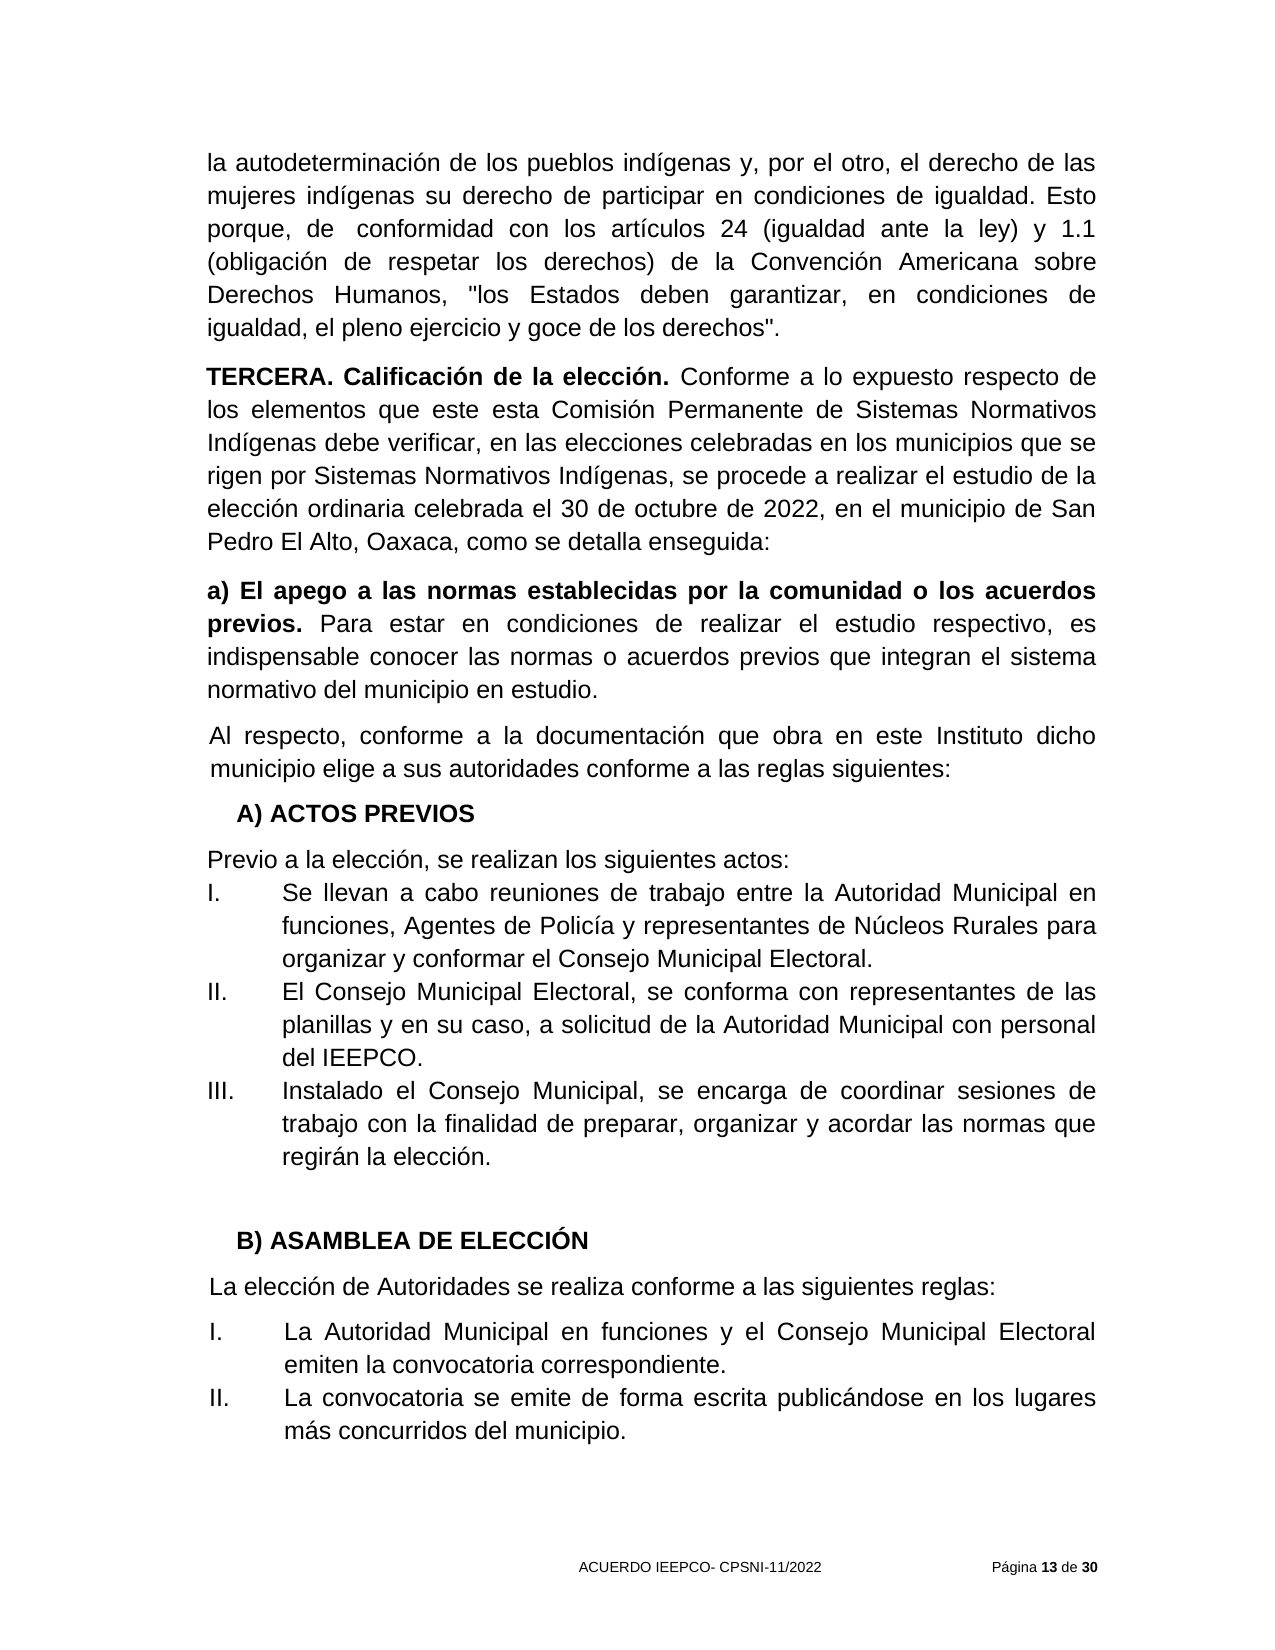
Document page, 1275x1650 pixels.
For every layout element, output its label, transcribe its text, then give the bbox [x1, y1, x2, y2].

list Instalado el Consejo Municipal, se encarga de coordinar sesiones de trabajo con la finalidad de preparar, organizar y acordar las normas que regirán la elección. [207, 1076, 1098, 1171]
text B) ASAMBLEA DE ELECCIÓN [236, 1226, 1098, 1255]
list Se llevan a cabo reuniones de trabajo entre la Autoridad Municipal en funciones, Agentes de Policía y representantes de Núcleos Rurales para organizar y conformar el Consejo Municipal Electoral. [207, 878, 1098, 973]
list La convocatoria se emite de forma escrita publicándose en los lugares más concurridos del municipio. [209, 1383, 1098, 1445]
list La Autoridad Municipal en funciones y el Consejo Municipal Electoral emiten la convocatoria correspondiente. [209, 1317, 1098, 1379]
text La elección de Autoridades se realiza conforme a las siguientes reglas: [209, 1272, 1098, 1300]
text Al respecto, conforme a la documentación que obra en este Instituto dicho municipio elige a sus autoridades conforme a las reglas siguientes: [209, 721, 1098, 782]
text TERCERA. Calificación de la elección. Conforme a lo expuesto respecto de los elementos que este esta Comisión Permanente de Sistemas Normativos Indígenas debe verificar, en las elecciones celebradas en los municipios que se rigen por Sistemas Normativos Indígenas, se procede a realizar el estudio de la elección ordinaria celebrada el 30 de octubre de 2022, en el municipio de San Pedro El Alto, Oaxaca, como se detalla enseguida: [206, 362, 1098, 556]
list Previo a la elección, se realizan los siguientes actos: [207, 845, 1098, 873]
text a) El apego a las normas establecidas por la comunidad o los acuerdos previos. Para estar en condiciones de realizar el estudio respectivo, es indispensable conocer las normas o acuerdos previos que integran el sistema normativo del municipio en estudio. [207, 576, 1098, 704]
list El Consejo Municipal Electoral, se conforma con representantes de las planillas y en su caso, a solicitud de la Autoridad Municipal con personal del IEEPCO. [207, 977, 1098, 1072]
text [206, 148, 1098, 341]
text A) ACTOS PREVIOS [236, 799, 1098, 828]
